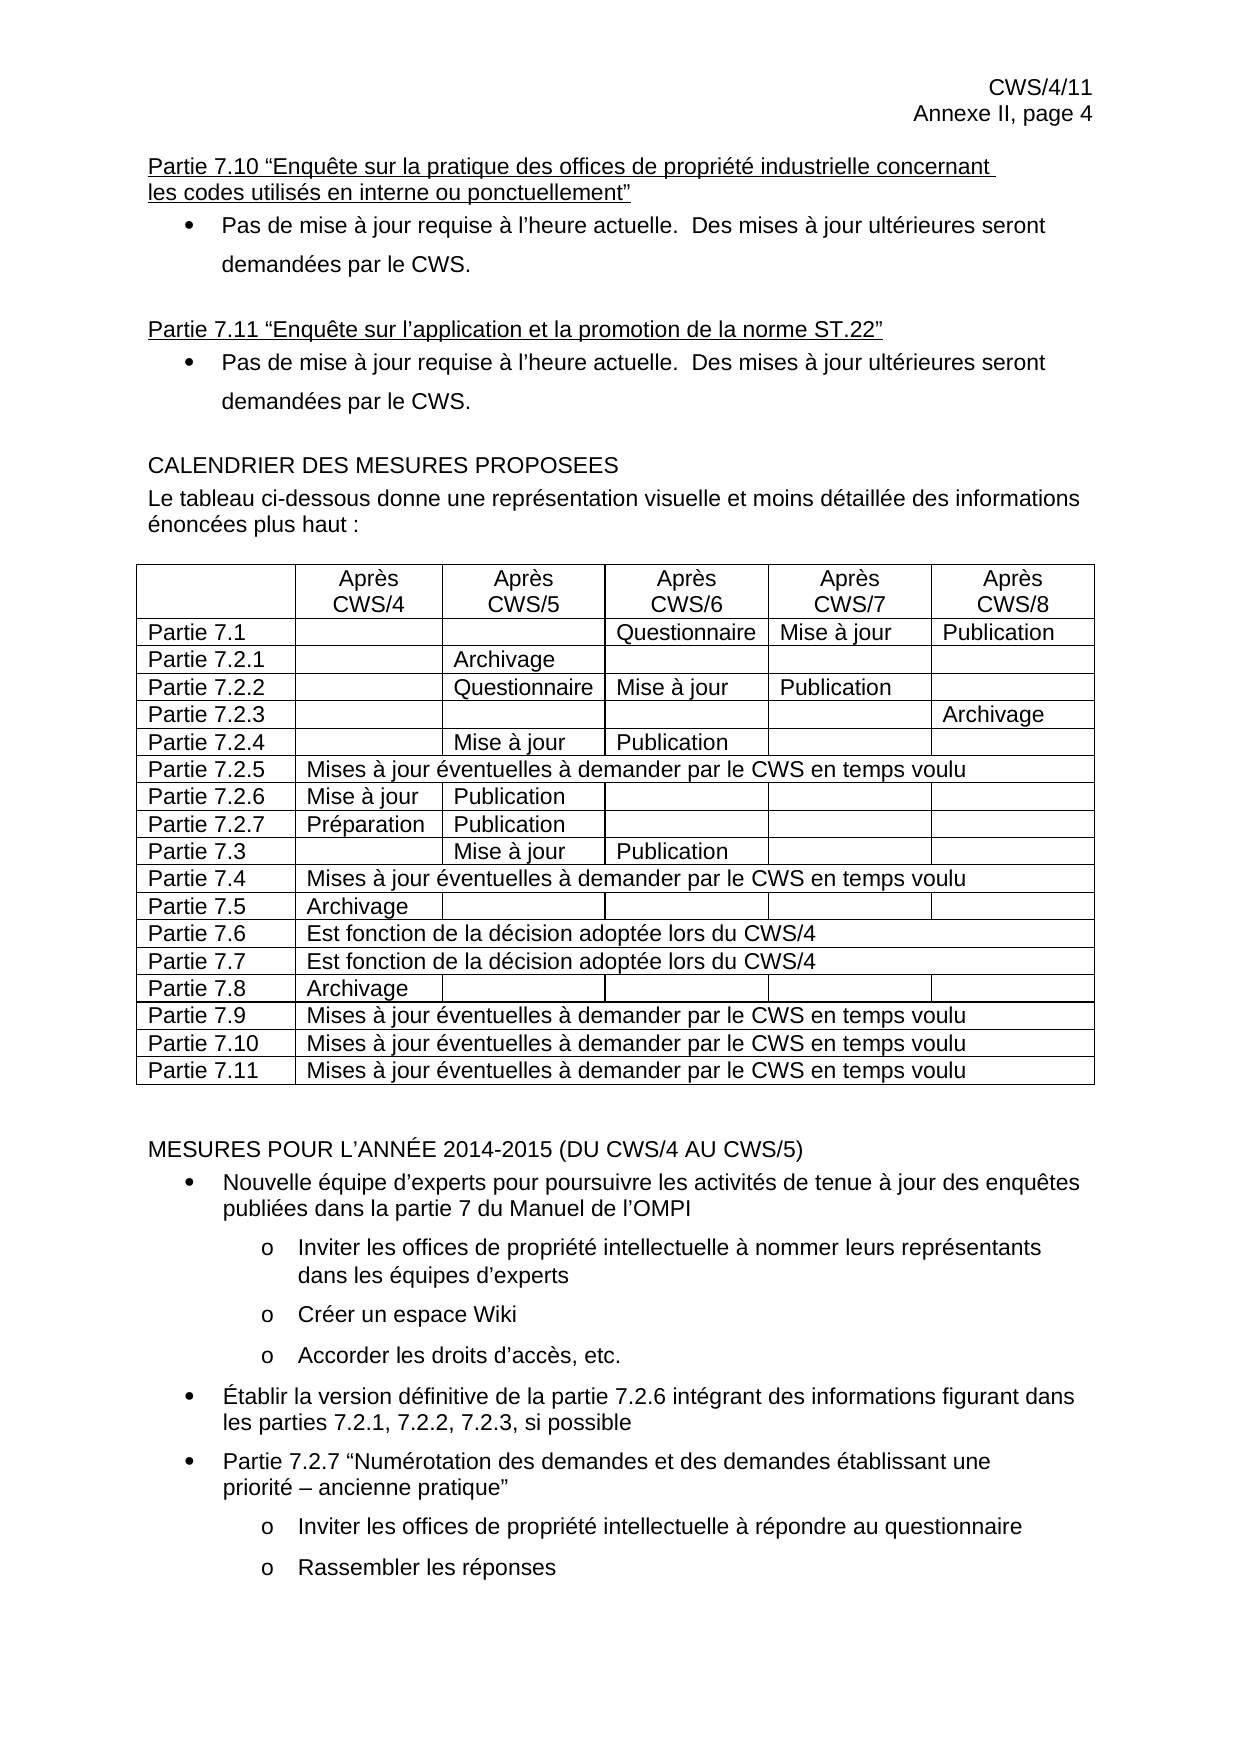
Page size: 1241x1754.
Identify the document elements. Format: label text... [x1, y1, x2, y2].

list Partie 7.2.7 “Numérotation des demandes et des demandes établissant une priorité – ancienne pratique” [185, 1448, 1093, 1501]
table_cell [769, 783, 931, 809]
subtitle Partie 7.10 “Enquête sur la pratique des offices de propriété industrielle concernant les codes utilisés en interne ou ponctuellement” [148, 153, 1093, 206]
table_cell Partie 7.3 [137, 838, 295, 864]
subtitle Partie 7.11 “Enquête sur l’application et la promotion de la norme ST.22” [148, 316, 1093, 342]
table_cell [606, 811, 768, 837]
table_cell Publication [443, 783, 604, 809]
table_cell [606, 975, 768, 1001]
table_cell Est fonction de la décision adoptée lors du CWS/4 [296, 948, 1094, 974]
table_cell [769, 811, 931, 837]
subtitle MESURES POUR L’ANNÉE 2014-2015 (DU CWS/4 AU CWS/5) [148, 1136, 1093, 1162]
table_cell Est fonction de la décision adoptée lors du CWS/4 [296, 920, 1094, 947]
table_cell Mises à jour éventuelles à demander par le CWS en temps voulu [296, 756, 1094, 782]
table_cell Publication [606, 838, 768, 864]
table_cell Mise à jour [769, 619, 931, 645]
table_cell [932, 674, 1094, 700]
table_cell [296, 838, 442, 864]
table_header Après CWS/4 [296, 565, 442, 618]
table_cell Partie 7.6 [137, 920, 295, 947]
subtitle CALENDRIER DES MESURES PROPOSEES [148, 452, 1093, 479]
table_cell [296, 674, 442, 700]
table_cell [769, 701, 931, 727]
list Créer un espace Wiki [260, 1301, 1093, 1329]
table_cell Mise à jour [443, 838, 604, 864]
table_cell Partie 7.4 [137, 865, 295, 892]
table_cell Partie 7.2.3 [137, 701, 295, 727]
table_cell [443, 701, 604, 727]
table_cell Publication [769, 674, 931, 700]
list Inviter les offices de propriété intellectuelle à répondre au questionnaire [260, 1513, 1093, 1541]
table_cell Mise à jour [606, 674, 768, 700]
table_cell Publication [606, 729, 768, 755]
table_cell Partie 7.10 [137, 1030, 295, 1056]
table_cell Mise à jour [443, 729, 604, 755]
table_cell Partie 7.5 [137, 893, 295, 919]
table_cell [769, 838, 931, 864]
table_cell [932, 838, 1094, 864]
text Le tableau ci-dessous donne une représentation visuelle et moins détaillée des informations énoncées plus haut : [148, 485, 1093, 538]
table_cell [443, 893, 604, 919]
table_cell [296, 701, 442, 727]
table_cell Partie 7.7 [137, 948, 295, 974]
table_cell [296, 619, 442, 645]
list Inviter les offices de propriété intellectuelle à nommer leurs représentants dans les équipes d’experts [260, 1234, 1093, 1288]
table_cell [932, 975, 1094, 1001]
table_cell Partie 7.2.4 [137, 729, 295, 755]
list Rassembler les réponses [260, 1554, 1093, 1582]
table_cell Mises à jour éventuelles à demander par le CWS en temps voulu [296, 1057, 1094, 1083]
table_cell [769, 975, 931, 1001]
table_cell [606, 701, 768, 727]
table_cell Archivage [932, 701, 1094, 727]
table_cell [443, 619, 604, 645]
table_cell Archivage [296, 975, 442, 1001]
table_cell Publication [443, 811, 604, 837]
table_cell [296, 729, 442, 755]
table_cell Partie 7.2.2 [137, 674, 295, 700]
table_header Après CWS/7 [769, 565, 931, 618]
table_cell [932, 811, 1094, 837]
table_cell Partie 7.2.1 [137, 646, 295, 673]
table_cell [769, 646, 931, 673]
list Nouvelle équipe d’experts pour poursuivre les activités de tenue à jour des enquêtes publiées dans la partie 7 du Manuel de l’OMPI [185, 1168, 1093, 1221]
table_cell [606, 893, 768, 919]
table_cell [606, 646, 768, 673]
table_cell Partie 7.2.5 [137, 756, 295, 782]
table_cell [443, 975, 604, 1001]
table_cell [932, 729, 1094, 755]
table_cell Questionnaire [606, 619, 768, 645]
list Pas de mise à jour requise à l’heure actuelle. Des mises à jour ultérieures seront demandées par le CWS. [185, 348, 1093, 414]
table_header Après CWS/8 [932, 565, 1094, 618]
table_cell Questionnaire [443, 674, 604, 700]
table_cell Archivage [296, 893, 442, 919]
table_cell [606, 783, 768, 809]
table_cell Partie 7.11 [137, 1057, 295, 1083]
table_cell Préparation [296, 811, 442, 837]
table_cell Archivage [443, 646, 604, 673]
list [185, 212, 1093, 278]
table_cell [769, 893, 931, 919]
table_cell Mise à jour [296, 783, 442, 809]
table_header [137, 565, 295, 618]
table_cell [296, 646, 442, 673]
table_cell [932, 646, 1094, 673]
table_cell [932, 893, 1094, 919]
table_cell Mises à jour éventuelles à demander par le CWS en temps voulu [296, 865, 1094, 892]
table_cell Mises à jour éventuelles à demander par le CWS en temps voulu [296, 1003, 1094, 1029]
list Accorder les droits d’accès, etc. [260, 1342, 1093, 1370]
table_header Après CWS/5 [443, 565, 604, 618]
table_cell Partie 7.2.6 [137, 783, 295, 809]
table_cell [769, 729, 931, 755]
table_cell Publication [932, 619, 1094, 645]
list Établir la version définitive de la partie 7.2.6 intégrant des informations figurant dans les parties 7.2.1, 7.2.2, 7.2.3, si possible [185, 1383, 1093, 1435]
table_cell Partie 7.8 [137, 975, 295, 1001]
table_cell Mises à jour éventuelles à demander par le CWS en temps voulu [296, 1030, 1094, 1056]
table_cell Partie 7.1 [137, 619, 295, 645]
table_cell Partie 7.2.7 [137, 811, 295, 837]
table_header Après CWS/6 [606, 565, 768, 618]
table_cell Partie 7.9 [137, 1003, 295, 1029]
table_cell [932, 783, 1094, 809]
